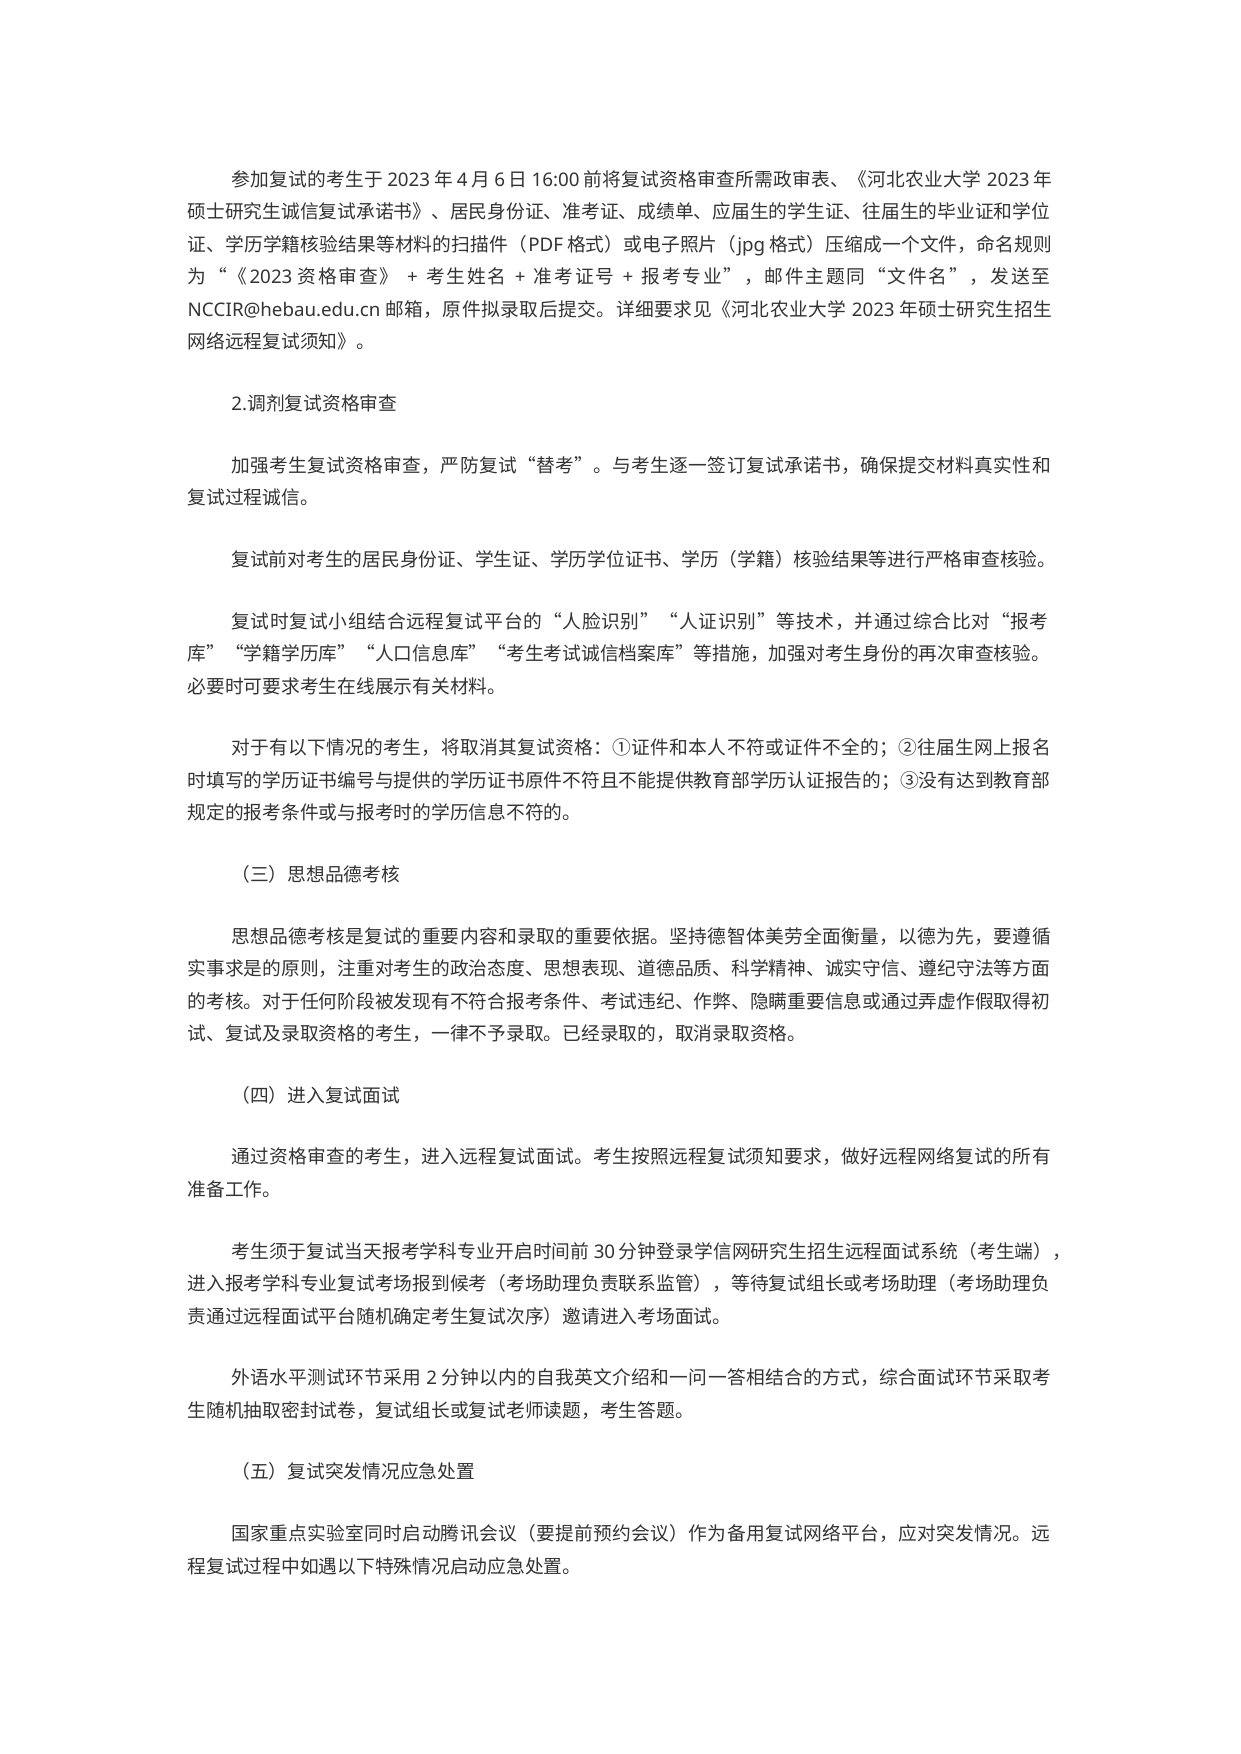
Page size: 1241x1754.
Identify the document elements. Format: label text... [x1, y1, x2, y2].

text 2.调剂复试资格审查 [187, 386, 1053, 419]
text 参加复试的考生于2023年4月6日16:00前将复试资格审查所需政审表、《河北农业大学2023年硕士研究生诚信复试承诺书》、居民身份证、准考证、成绩单、应届生的学生证、往届生的毕业证和学位证、学历学籍核验结果等材料的扫描件（PDF格式）或电子照片（jpg格式）压缩成一个文件，命名规则为“《2023资格审查》 + 考生姓名 + 准考证号 + 报考专业”，邮件主题同“文件名”，发送至NCCIR@hebau.edu.cn邮箱，原件拟录取后提交。详细要求见《河北农业大学2023年硕士研究生招生网络远程复试须知》。 [187, 162, 1053, 357]
text 对于有以下情况的考生，将取消其复试资格：①证件和本人不符或证件不全的；②往届生网上报名时填写的学历证书编号与提供的学历证书原件不符且不能提供教育部学历认证报告的；③没有达到教育部规定的报考条件或与报考时的学历信息不符的。 [187, 730, 1053, 828]
text 加强考生复试资格审查，严防复试“替考”。与考生逐一签订复试承诺书，确保提交材料真实性和复试过程诚信。 [187, 448, 1053, 513]
text 外语水平测试环节采用2分钟以内的自我英文介绍和一问一答相结合的方式，综合面试环节采取考生随机抽取密封试卷，复试组长或复试老师读题，考生答题。 [187, 1360, 1053, 1425]
text （三）思想品德考核 [187, 857, 1053, 889]
text （五）复试突发情况应急处置 [187, 1454, 1053, 1487]
text 复试时复试小组结合远程复试平台的“人脸识别”“人证识别”等技术，并通过综合比对“报考库”“学籍学历库”“人口信息库”“考生考试诚信档案库”等措施，加强对考生身份的再次审查核验。必要时可要求考生在线展示有关材料。 [187, 604, 1053, 701]
text （四）进入复试面试 [187, 1078, 1053, 1110]
text 思想品德考核是复试的重要内容和录取的重要依据。坚持德智体美劳全面衡量，以德为先，要遵循实事求是的原则，注重对考生的政治态度、思想表现、道德品质、科学精神、诚实守信、遵纪守法等方面的考核。对于任何阶段被发现有不符合报考条件、考试违纪、作弊、隐瞒重要信息或通过弄虚作假取得初试、复试及录取资格的考生，一律不予录取。已经录取的，取消录取资格。 [187, 919, 1053, 1049]
text 考生须于复试当天报考学科专业开启时间前30分钟登录学信网研究生招生远程面试系统（考生端），进入报考学科专业复试考场报到候考（考场助理负责联系监管），等待复试组长或考场助理（考场助理负责通过远程面试平台随机确定考生复试次序）邀请进入考场面试。 [187, 1234, 1053, 1331]
text 通过资格审查的考生，进入远程复试面试。考生按照远程复试须知要求，做好远程网络复试的所有准备工作。 [187, 1139, 1053, 1204]
text 国家重点实验室同时启动腾讯会议（要提前预约会议）作为备用复试网络平台，应对突发情况。远程复试过程中如遇以下特殊情况启动应急处置。 [187, 1516, 1053, 1581]
text 复试前对考生的居民身份证、学生证、学历学位证书、学历（学籍）核验结果等进行严格审查核验。 [187, 542, 1053, 574]
